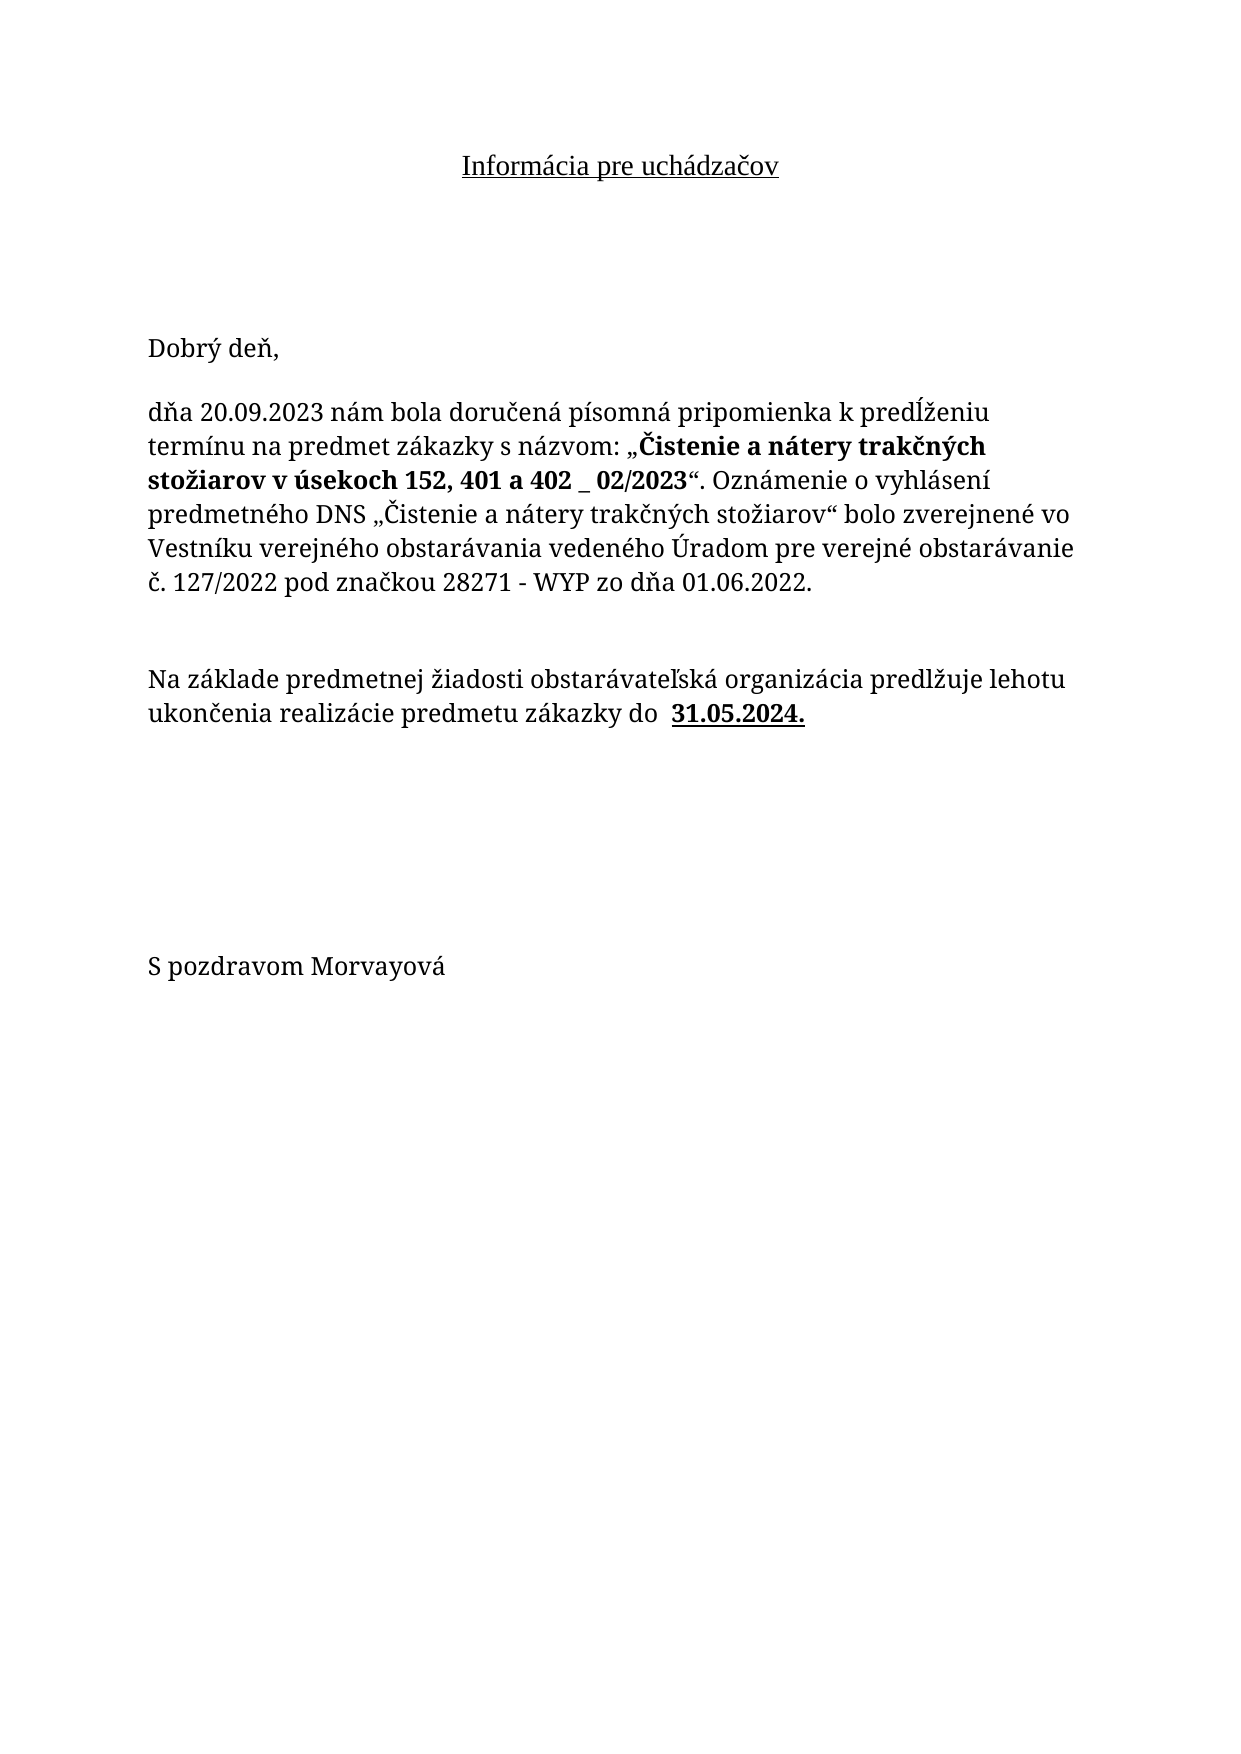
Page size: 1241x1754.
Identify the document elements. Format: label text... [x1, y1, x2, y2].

text S pozdravom Morvayová [148, 949, 1093, 983]
text Dobrý deň, [148, 331, 1093, 365]
text dňa 20.09.2023 nám bola doručená písomná pripomienka k predĺženiu termínu na predmet zákazky s názvom: „Čistenie a nátery trakčných stožiarov v úsekoch 152, 401 a 402 _ 02/2023“. Oznámenie o vyhlásení predmetného DNS „Čistenie a nátery trakčných stožiarov“ bolo zverejnené vo Vestníku verejného obstarávania vedeného Úradom pre verejné obstarávanie č. 127/2022 pod značkou 28271 - WYP zo dňa 01.06.2022. [148, 394, 1093, 598]
text Informácia pre uchádzačov [148, 148, 1093, 181]
text Na základe predmetnej žiadosti obstarávateľská organizácia predlžuje lehotu ukončenia realizácie predmetu zákazky do 31.05.2024. [148, 628, 1093, 730]
